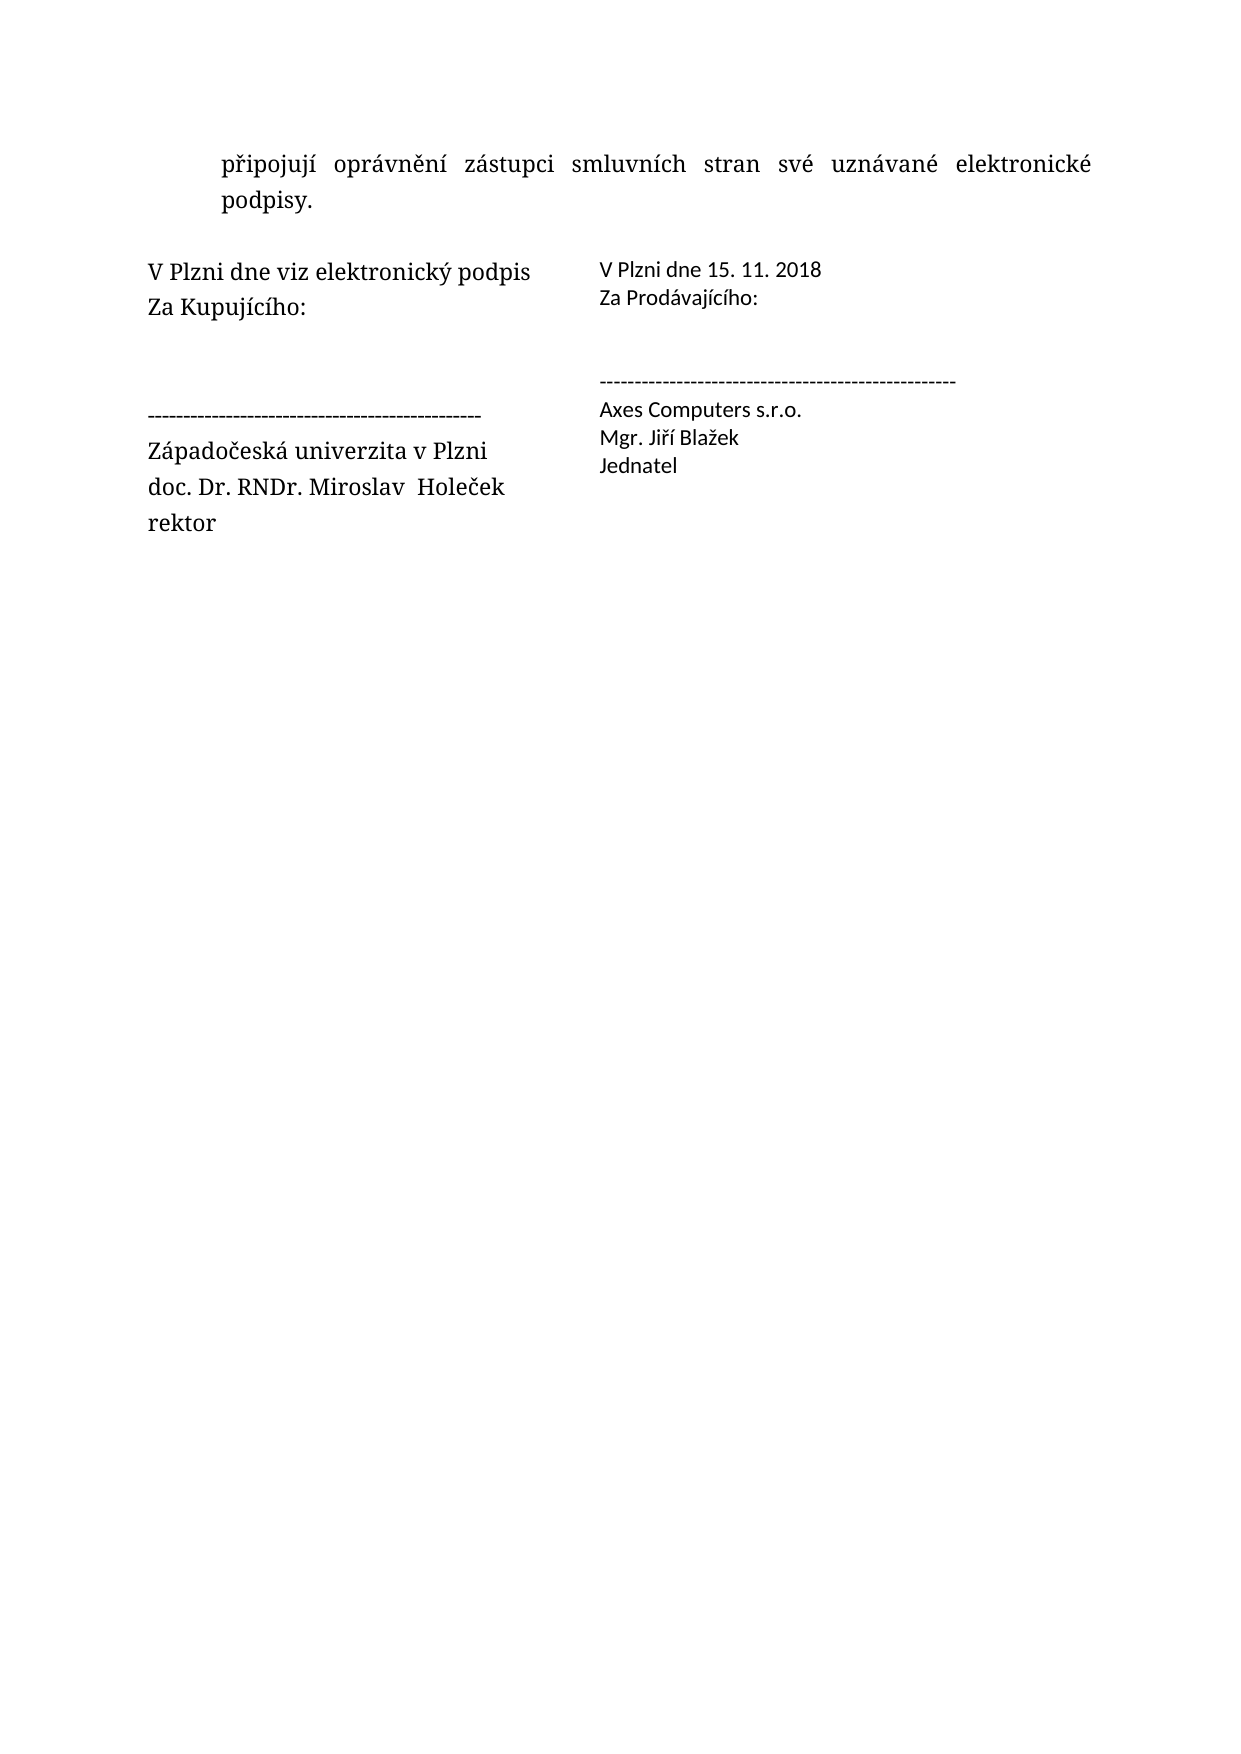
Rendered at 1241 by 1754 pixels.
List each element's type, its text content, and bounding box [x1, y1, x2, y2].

table_header V Plzni dne viz elektronický podpis Za Kupujícího: ----------------------------------------------- Západočeská univerzita v Plzni doc. Dr. RNDr. Miroslav Holeček rektor [136, 255, 588, 578]
table_header V Plzni dne 15. 11. 2018 Za Prodávajícího: --------------------------------------------------- Axes Computers s.r.o. Mgr. Jiří Blažek Jednatel [588, 255, 1040, 578]
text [148, 148, 1093, 215]
